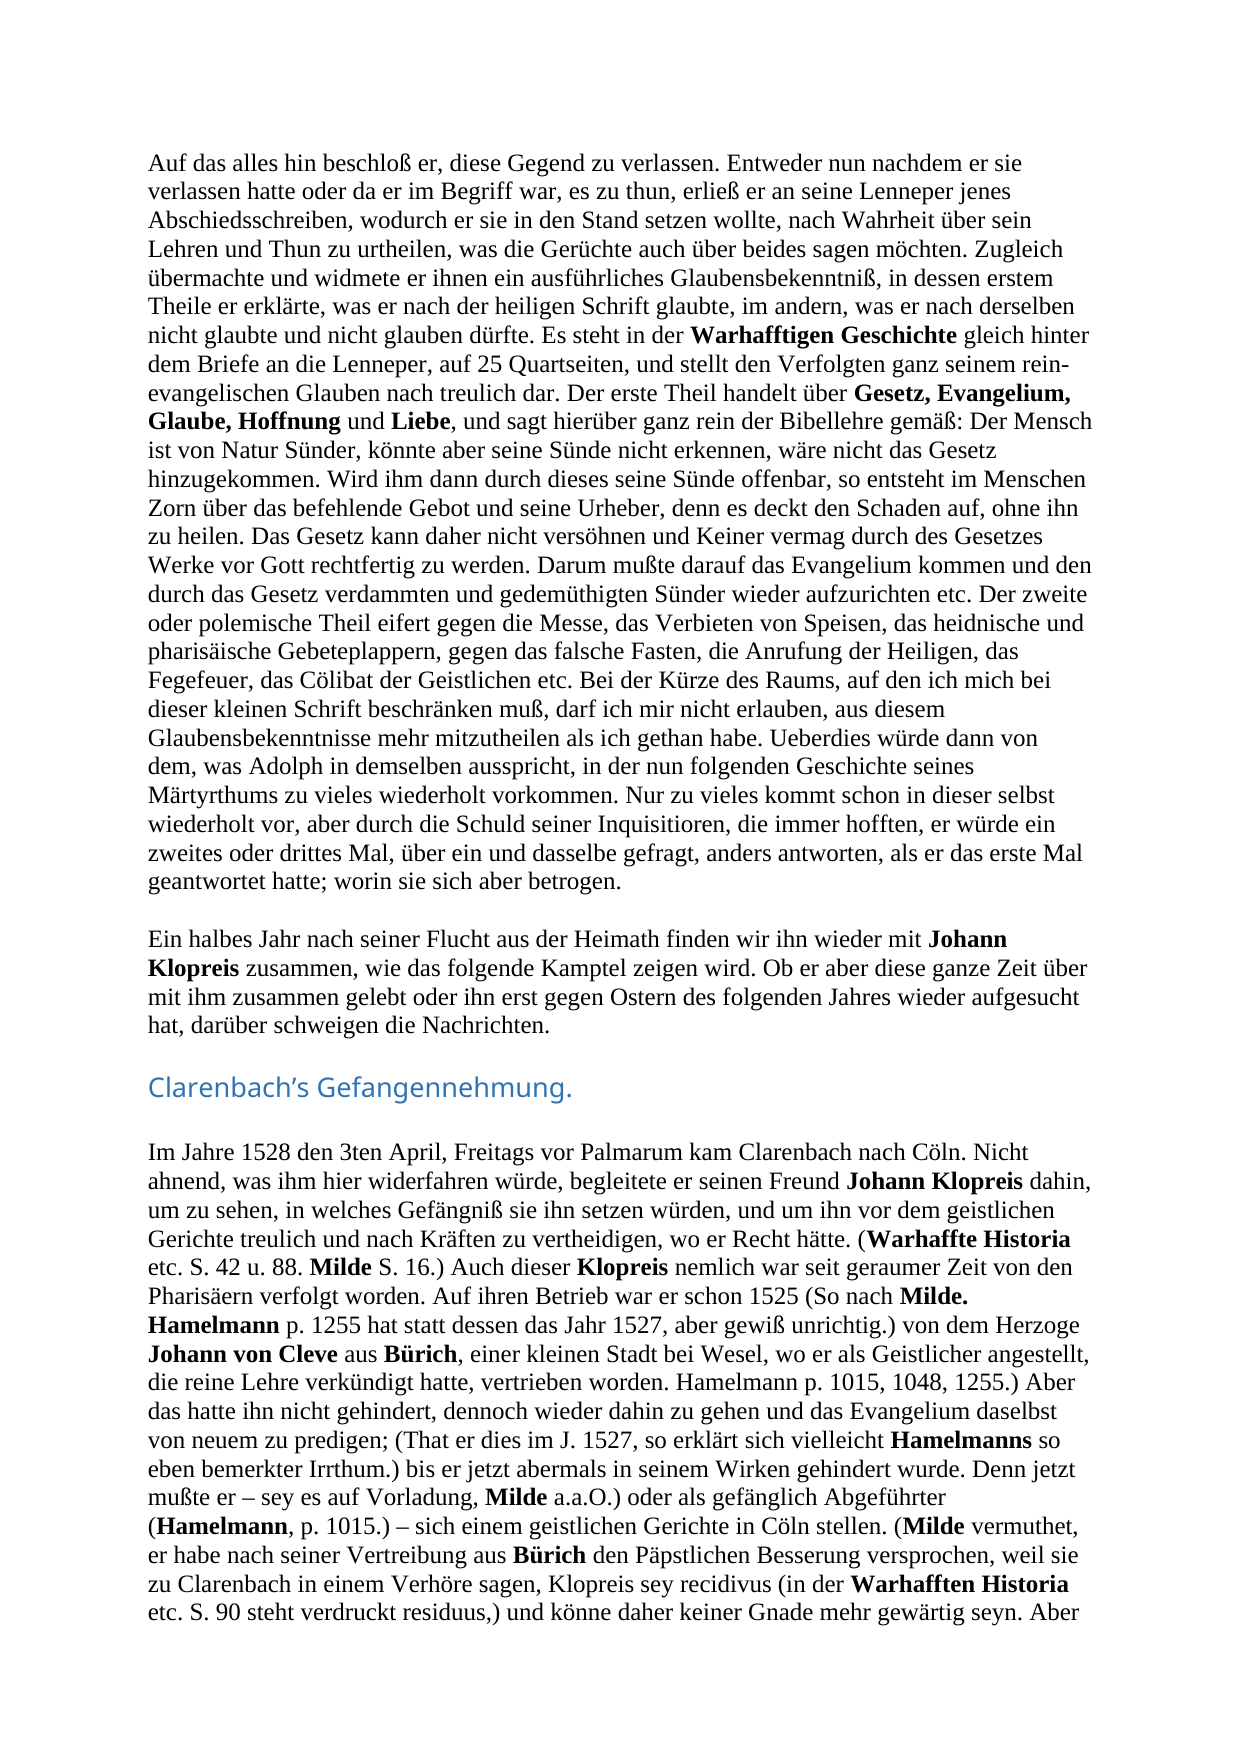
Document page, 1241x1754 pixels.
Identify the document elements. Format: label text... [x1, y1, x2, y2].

text Auf das alles hin beschloß er, diese Gegend zu verlassen. Entweder nun nachdem er sie verlassen hatte oder da er im Begriff war, es zu thun, erließ er an seine Lenneper jenes Abschiedsschreiben, wodurch er sie in den Stand setzen wollte, nach Wahrheit über sein Lehren und Thun zu urtheilen, was die Gerüchte auch über beides sagen möchten. Zugleich übermachte und widmete er ihnen ein ausführliches Glaubensbekenntniß, in dessen erstem Theile er erklärte, was er nach der heiligen Schrift glaubte, im andern, was er nach derselben nicht glaubte und nicht glauben dürfte. Es steht in der Warhafftigen Geschichte gleich hinter dem Briefe an die Lenneper, auf 25 Quartseiten, und stellt den Verfolgten ganz seinem rein-evangelischen Glauben nach treulich dar. Der erste Theil handelt über Gesetz, Evangelium, Glaube, Hoffnung und Liebe, und sagt hierüber ganz rein der Bibellehre gemäß: Der Mensch ist von Natur Sünder, könnte aber seine Sünde nicht erkennen, wäre nicht das Gesetz hinzugekommen. Wird ihm dann durch dieses seine Sünde offenbar, so entsteht im Menschen Zorn über das befehlende Gebot und seine Urheber, denn es deckt den Schaden auf, ohne ihn zu heilen. Das Gesetz kann daher nicht versöhnen und Keiner vermag durch des Gesetzes Werke vor Gott rechtfertig zu werden. Darum mußte darauf das Evangelium kommen und den durch das Gesetz verdammten und gedemüthigten Sünder wieder aufzurichten etc. Der zweite oder polemische Theil eifert gegen die Messe, das Verbieten von Speisen, das heidnische und pharisäische Gebeteplappern, gegen das falsche Fasten, die Anrufung der Heiligen, das Fegefeuer, das Cölibat der Geistlichen etc. Bei der Kürze des Raums, auf den ich mich bei dieser kleinen Schrift beschränken muß, darf ich mir nicht erlauben, aus diesem Glaubensbekenntnisse mehr mitzutheilen als ich gethan habe. Ueberdies würde dann von dem, was Adolph in demselben ausspricht, in der nun folgenden Geschichte seines Märtyrthums zu vieles wiederholt vorkommen. Nur zu vieles kommt schon in dieser selbst wiederholt vor, aber durch die Schuld seiner Inquisitioren, die immer hofften, er würde ein zweites oder drittes Mal, über ein und dasselbe gefragt, anders antworten, als er das erste Mal geantwortet hatte; worin sie sich aber betrogen. [148, 148, 1093, 895]
text Ein halbes Jahr nach seiner Flucht aus der Heimath finden wir ihn wieder mit Johann Klopreis zusammen, wie das folgende Kamptel zeigen wird. Ob er aber diese ganze Zeit über mit ihm zusammen gelebt oder ihn erst gegen Ostern des folgenden Jahres wieder aufgesucht hat, darüber schweigen die Nachrichten. [148, 924, 1093, 1039]
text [148, 1137, 1093, 1626]
subtitle Clarenbach’s Gefangennehmung. [148, 1068, 1093, 1105]
